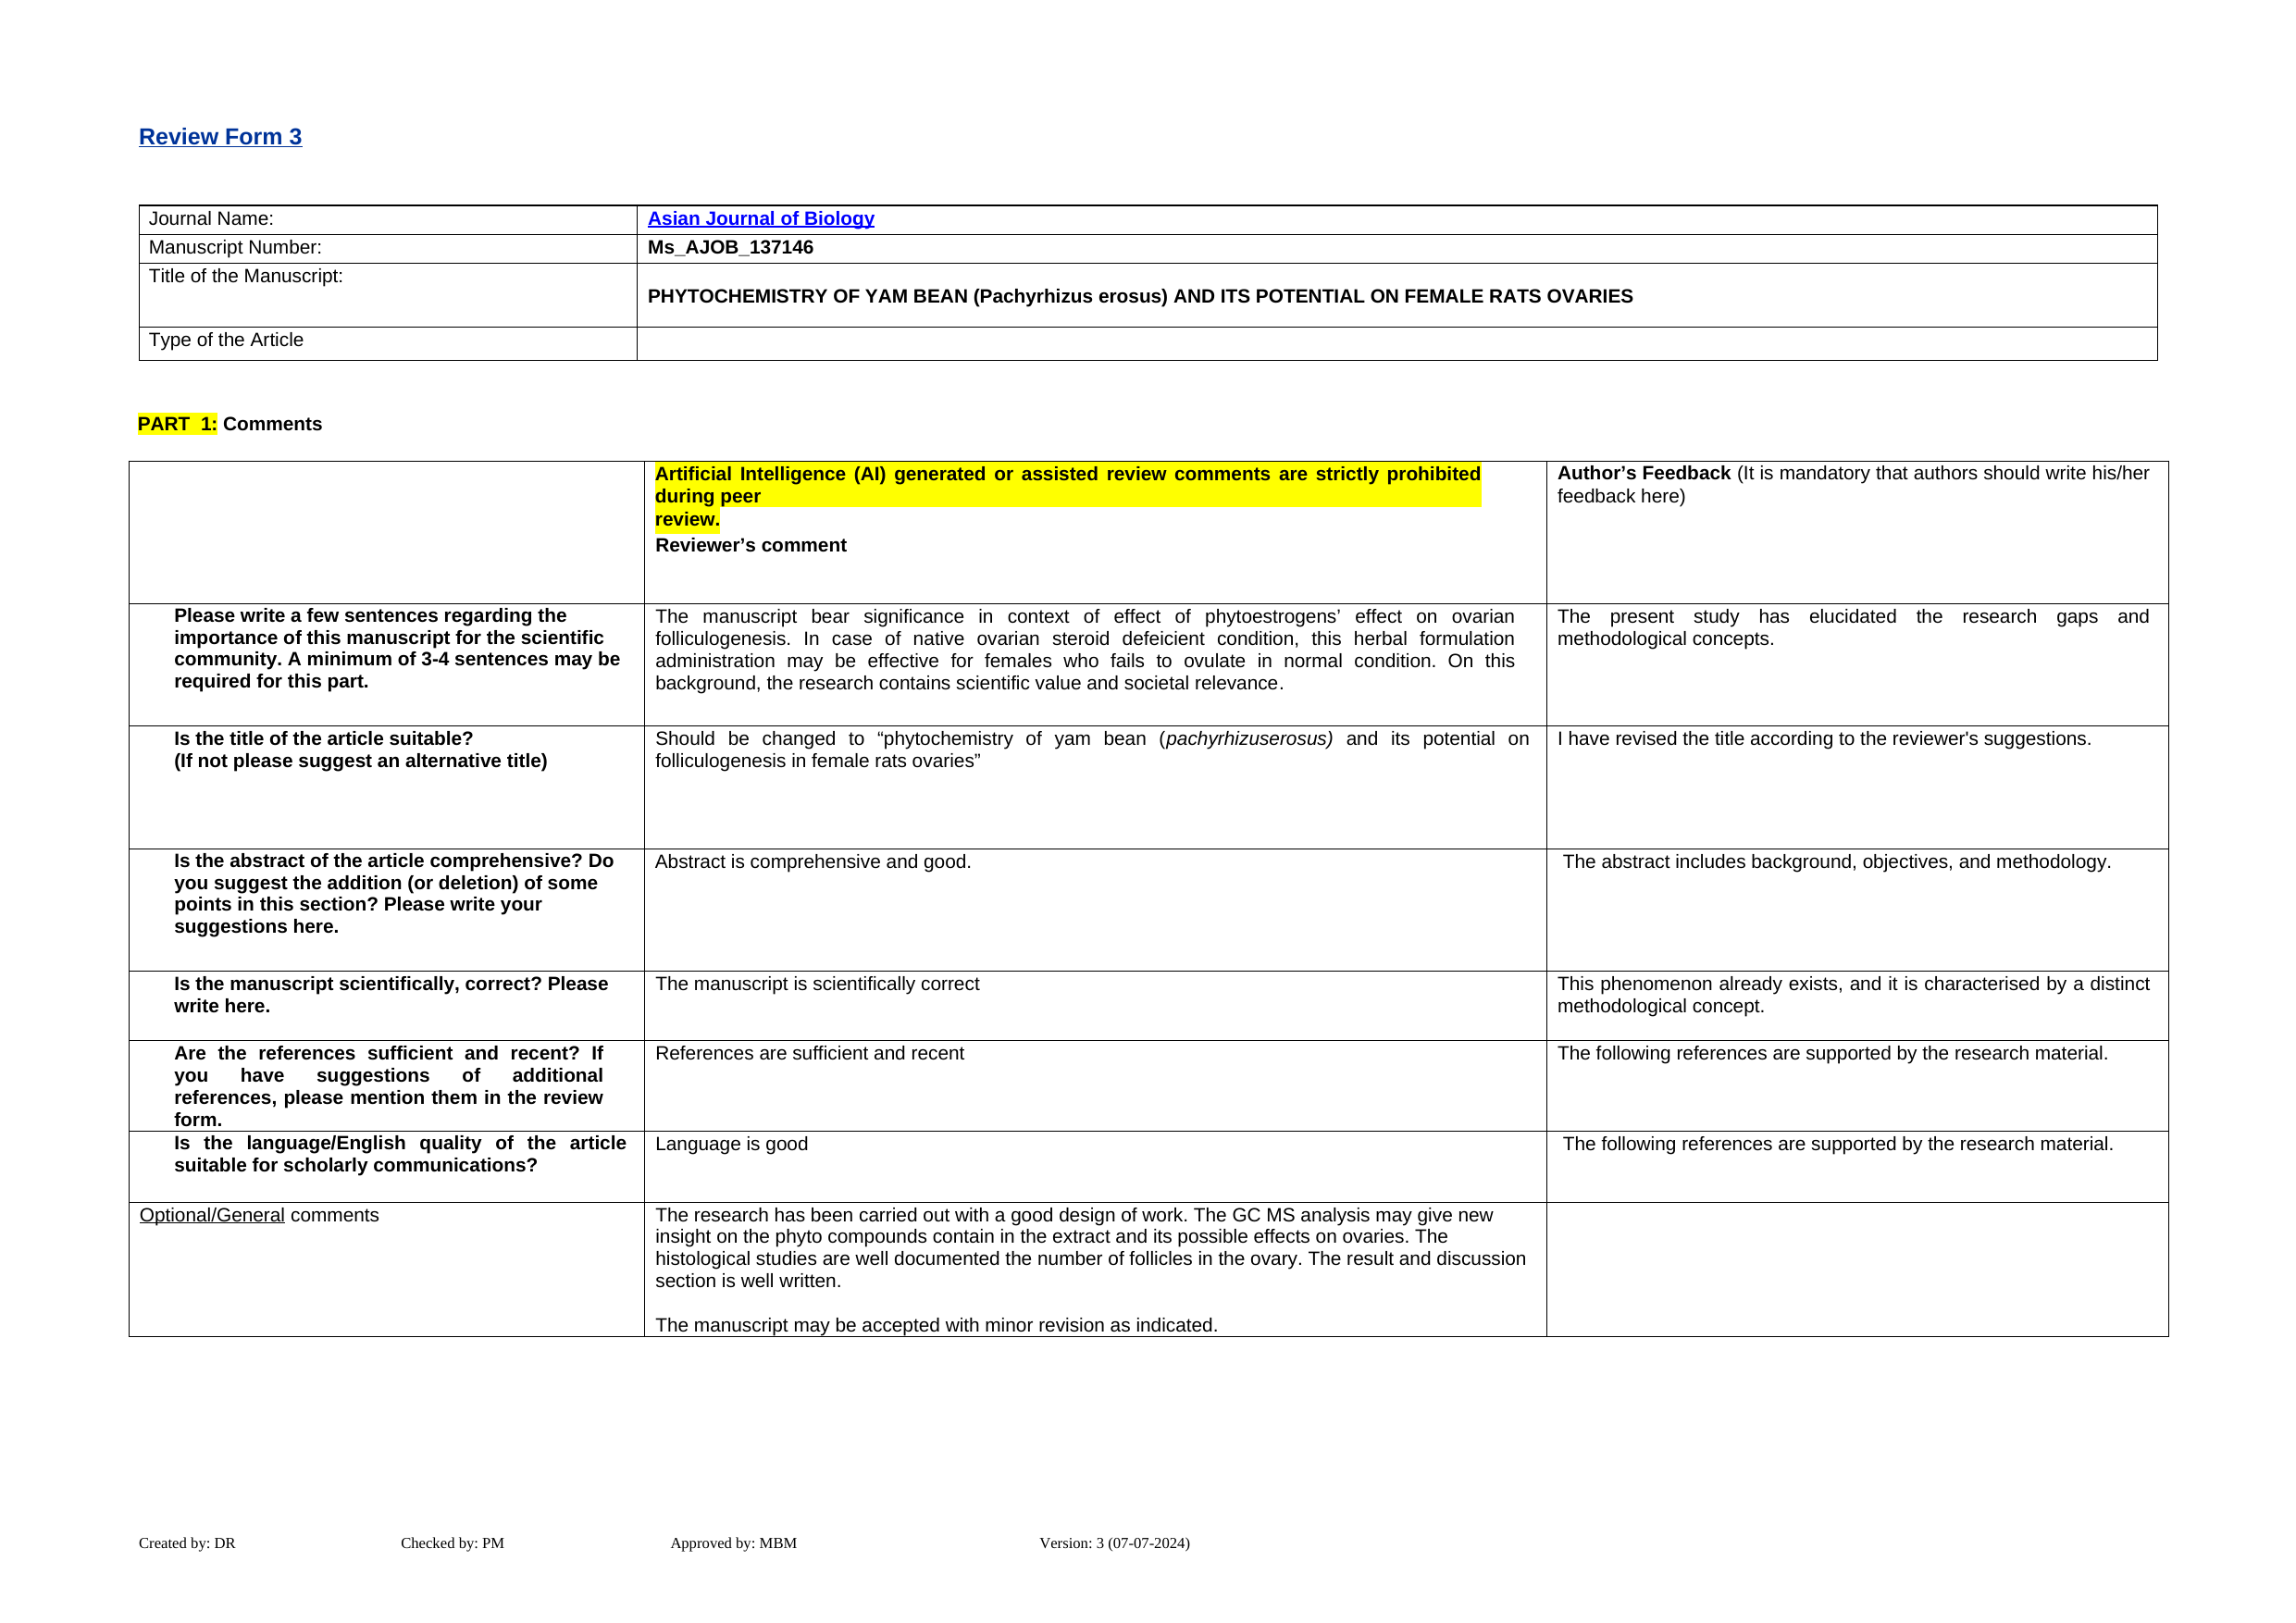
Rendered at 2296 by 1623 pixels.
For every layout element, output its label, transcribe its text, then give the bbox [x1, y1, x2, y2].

table_cell Manuscript Number: [140, 235, 637, 263]
table_cell Is the language/English quality of the article suitable for scholarly communications? [130, 1132, 644, 1201]
table_cell The abstract includes background, objectives, and methodology. [1547, 849, 2168, 971]
table_header Reviewer’s comment [645, 462, 1546, 603]
table_header Journal Name: [140, 206, 637, 233]
table_cell Are the references sufficient and recent? If you have suggestions of additional references, please mention them in the review form. [130, 1041, 644, 1131]
table_cell Ms_AJOB_137146 [638, 235, 2157, 263]
table_cell Is the manuscript scientifically, correct? Please write here. [130, 972, 644, 1040]
table_header [130, 462, 644, 603]
table_cell Is the title of the article suitable? (If not please suggest an alternative title) [130, 726, 644, 849]
table_cell The following references are supported by the research material. [1547, 1041, 2168, 1131]
table_cell [1547, 1203, 2168, 1336]
table_cell The manuscript bear significance in context of effect of phytoestrogens’ effect on ovarian folliculogenesis. In case of native ovarian steroid defeicient condition, this herbal formulation administration may be effective for females who fails to ovulate in normal condition. On this background, the research contains scientific value and societal relevance. [645, 604, 1546, 725]
table_header Author’s Feedback (It is mandatory that authors should write his/her feedback here) [1547, 462, 2168, 603]
text PART 1: Comments [217, 413, 1592, 435]
table_cell The present study has elucidated the research gaps and methodological concepts. [1547, 604, 2168, 725]
table_cell Optional/General comments [130, 1203, 644, 1336]
table_cell PHYTOCHEMISTRY OF YAM BEAN (Pachyrhizus erosus) AND ITS POTENTIAL ON FEMALE RATS OVARIES [638, 264, 2157, 327]
table_cell This phenomenon already exists, and it is characterised by a distinct methodological concept. [1547, 972, 2168, 1040]
table_cell Please write a few sentences regarding the importance of this manuscript for the scientific community. A minimum of 3-4 sentences may be required for this part. [130, 604, 644, 725]
table_cell Should be changed to “phytochemistry of yam bean (pachyrhizuserosus) and its potential on folliculogenesis in female rats ovaries” [645, 726, 1546, 849]
table_header Asian Journal of Biology [638, 206, 2157, 233]
table_cell Language is good [645, 1132, 1546, 1201]
table_cell Type of the Article [140, 328, 637, 360]
table_cell Title of the Manuscript: [140, 264, 637, 327]
table_cell The manuscript is scientifically correct [645, 972, 1546, 1040]
table_cell Abstract is comprehensive and good. [645, 849, 1546, 971]
table_cell The following references are supported by the research material. [1547, 1132, 2168, 1201]
table_cell I have revised the title according to the reviewer's suggestions. [1547, 726, 2168, 849]
table_cell References are sufficient and recent [645, 1041, 1546, 1131]
table_cell Is the abstract of the article comprehensive? Do you suggest the addition (or deletion) of some points in this section? Please write your suggestions here. [130, 849, 644, 971]
table_cell [638, 328, 2157, 360]
table_cell The research has been carried out with a good design of work. The GC MS analysis may give new insight on the phyto compounds contain in the extract and its possible effects on ovaries. The histological studies are well documented the number of follicles in the ovary. The result and discussion section is well written. The manuscript may be accepted with minor revision as indicated. [645, 1203, 1546, 1336]
